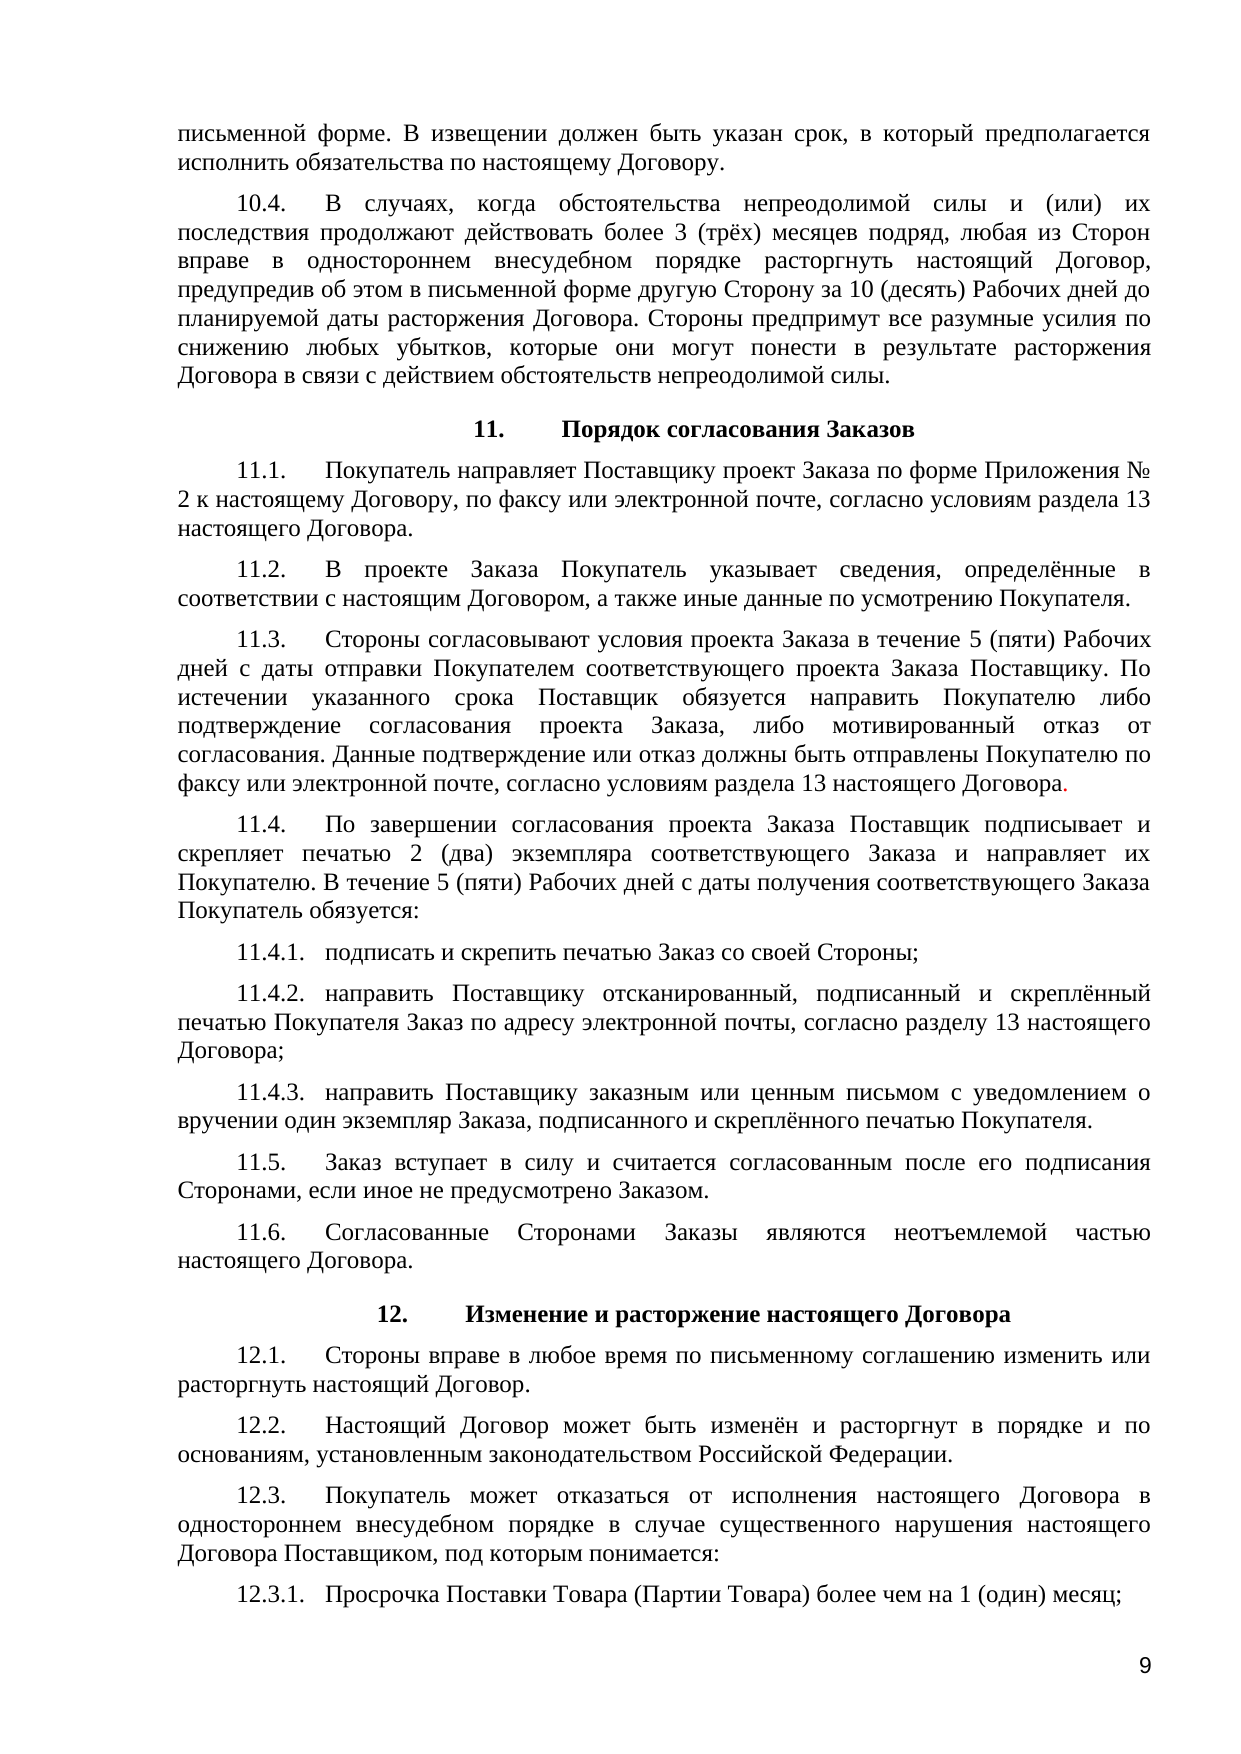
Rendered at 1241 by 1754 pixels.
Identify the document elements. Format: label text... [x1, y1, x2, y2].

list По завершении согласования проекта Заказа Поставщик подписывает и скрепляет печатью 2 (два) экземпляра соответствующего Заказа и направляет их Покупателю. В течение 5 (пяти) Рабочих дней с даты получения соответствующего Заказа Покупатель обязуется: [177, 809, 1152, 924]
list Настоящий Договор может быть изменён и расторгнут в порядке и по основаниям, установленным законодательством Российской Федерации. [177, 1411, 1152, 1468]
list Стороны согласовывают условия проекта Заказа в течение 5 (пяти) Рабочих дней с даты отправки Покупателем соответствующего проекта Заказа Поставщику. По истечении указанного срока Поставщик обязуется направить Покупателю либо подтверждение согласования проекта Заказа, либо мотивированный отказ от согласования. Данные подтверждение или отказ должны быть отправлены Покупателю по факсу или электронной почте, согласно условиям раздела 13 настоящего Договора. [177, 624, 1152, 797]
list Порядок согласования Заказов [177, 414, 1152, 443]
list В проекте Заказа Покупатель указывает сведения, определённые в соответствии с настоящим Договором, а также иные данные по усмотрению Покупателя. [177, 554, 1152, 612]
list Просрочка Поставки Товара (Партии Товара) более чем на 1 (один) месяц; [177, 1579, 1152, 1608]
list В случаях, когда обстоятельства непреодолимой силы и (или) их последствия продолжают действовать более 3 (трёх) месяцев подряд, любая из Сторон вправе в одностороннем внесудебном порядке расторгнуть настоящий Договор, предупредив об этом в письменной форме другую Сторону за 10 (десять) Рабочих дней до планируемой даты расторжения Договора. Стороны предпримут все разумные усилия по снижению любых убытков, которые они могут понести в результате расторжения Договора в связи с действием обстоятельств непреодолимой силы. [177, 188, 1152, 389]
list Изменение и расторжение настоящего Договора [177, 1299, 1152, 1328]
list Стороны вправе в любое время по письменному соглашению изменить или расторгнуть настоящий Договор. [177, 1341, 1152, 1398]
list Покупатель может отказаться от исполнения настоящего Договора в одностороннем внесудебном порядке в случае существенного нарушения настоящего Договора Поставщиком, под которым понимается: [177, 1481, 1152, 1567]
list Покупатель направляет Поставщику проект Заказа по форме Приложения № 2 к настоящему Договору, по факсу или электронной почте, согласно условиям раздела 13 настоящего Договора. [177, 456, 1152, 542]
list подписать и скрепить печатью Заказ со своей Стороны; [177, 937, 1152, 966]
list Согласованные Сторонами Заказы являются неотъемлемой частью настоящего Договора. [177, 1217, 1152, 1274]
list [177, 118, 1152, 176]
list Заказ вступает в силу и считается согласованным после его подписания Сторонами, если иное не предусмотрено Заказом. [177, 1147, 1152, 1204]
list направить Поставщику заказным или ценным письмом с уведомлением о вручении один экземпляр Заказа, подписанного и скреплённого печатью Покупателя. [177, 1077, 1152, 1134]
list направить Поставщику отсканированный, подписанный и скреплённый печатью Покупателя Заказ по адресу электронной почты, согласно разделу 13 настоящего Договора; [177, 978, 1152, 1064]
